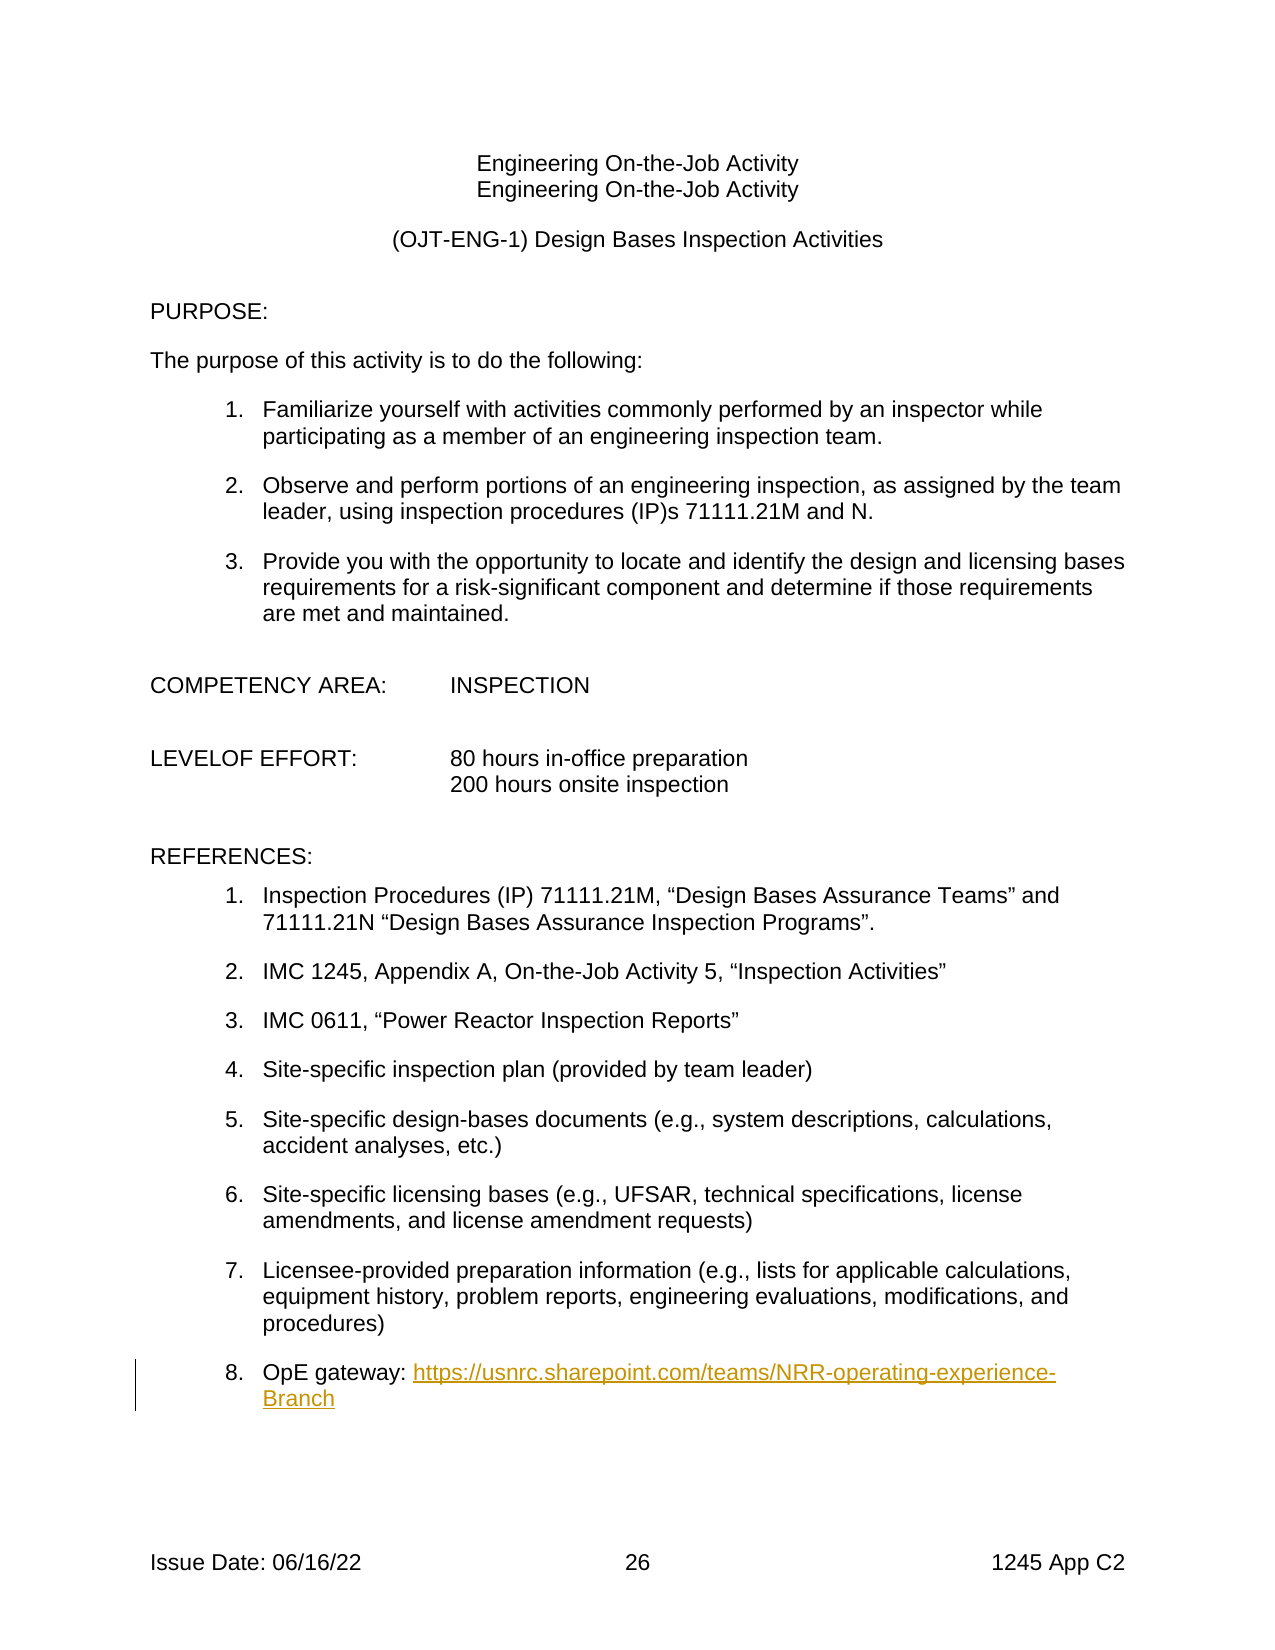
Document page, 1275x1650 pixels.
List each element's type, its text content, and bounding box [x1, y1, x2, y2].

list Familiarize yourself with activities commonly performed by an inspector while participating as a member of an engineering inspection team. [225, 396, 1125, 449]
list IMC 1245, Appendix A, On-the-Job Activity 5, “Inspection Activities” [225, 958, 1125, 984]
text PURPOSE: [150, 298, 1125, 324]
text Engineering On-the-Job Activity [150, 176, 1125, 203]
text The purpose of this activity is to do the following: [150, 347, 1125, 373]
list Licensee-provided preparation information (e.g., lists for applicable calculations, equipment history, problem reports, engineering evaluations, modifications, and procedures) [225, 1257, 1125, 1336]
list OpE gateway: [225, 1359, 1125, 1411]
text LEVELOF EFFORT: 80 hours in-office preparation 200 hours onsite inspection [150, 745, 1125, 797]
text (OJT-ENG-1) Design Bases Inspection Activities [150, 226, 1125, 252]
list Provide you with the opportunity to locate and identify the design and licensing bases requirements for a risk-significant component and determine if those requirements are met and maintained. [225, 548, 1125, 627]
list IMC 0611, “Power Reactor Inspection Reports” [225, 1007, 1125, 1033]
text REFERENCES: [150, 843, 1125, 869]
list Site-specific design-bases documents (e.g., system descriptions, calculations, accident analyses, etc.) [225, 1106, 1125, 1158]
list Site-specific inspection plan (provided by team leader) [225, 1056, 1125, 1083]
list Observe and perform portions of an engineering inspection, as assigned by the team leader, using inspection procedures (IP)s 71111.21M and N. [225, 472, 1125, 525]
list Inspection Procedures (IP) 71111.21M, “Design Bases Assurance Teams” and 71111.21N “Design Bases Assurance Inspection Programs”. [225, 882, 1125, 935]
list Site-specific licensing bases (e.g., UFSAR, technical specifications, license amendments, and license amendment requests) [225, 1181, 1125, 1234]
text Engineering On-the-Job Activity [150, 150, 1125, 176]
text COMPETENCY AREA: INSPECTION [150, 672, 1125, 699]
